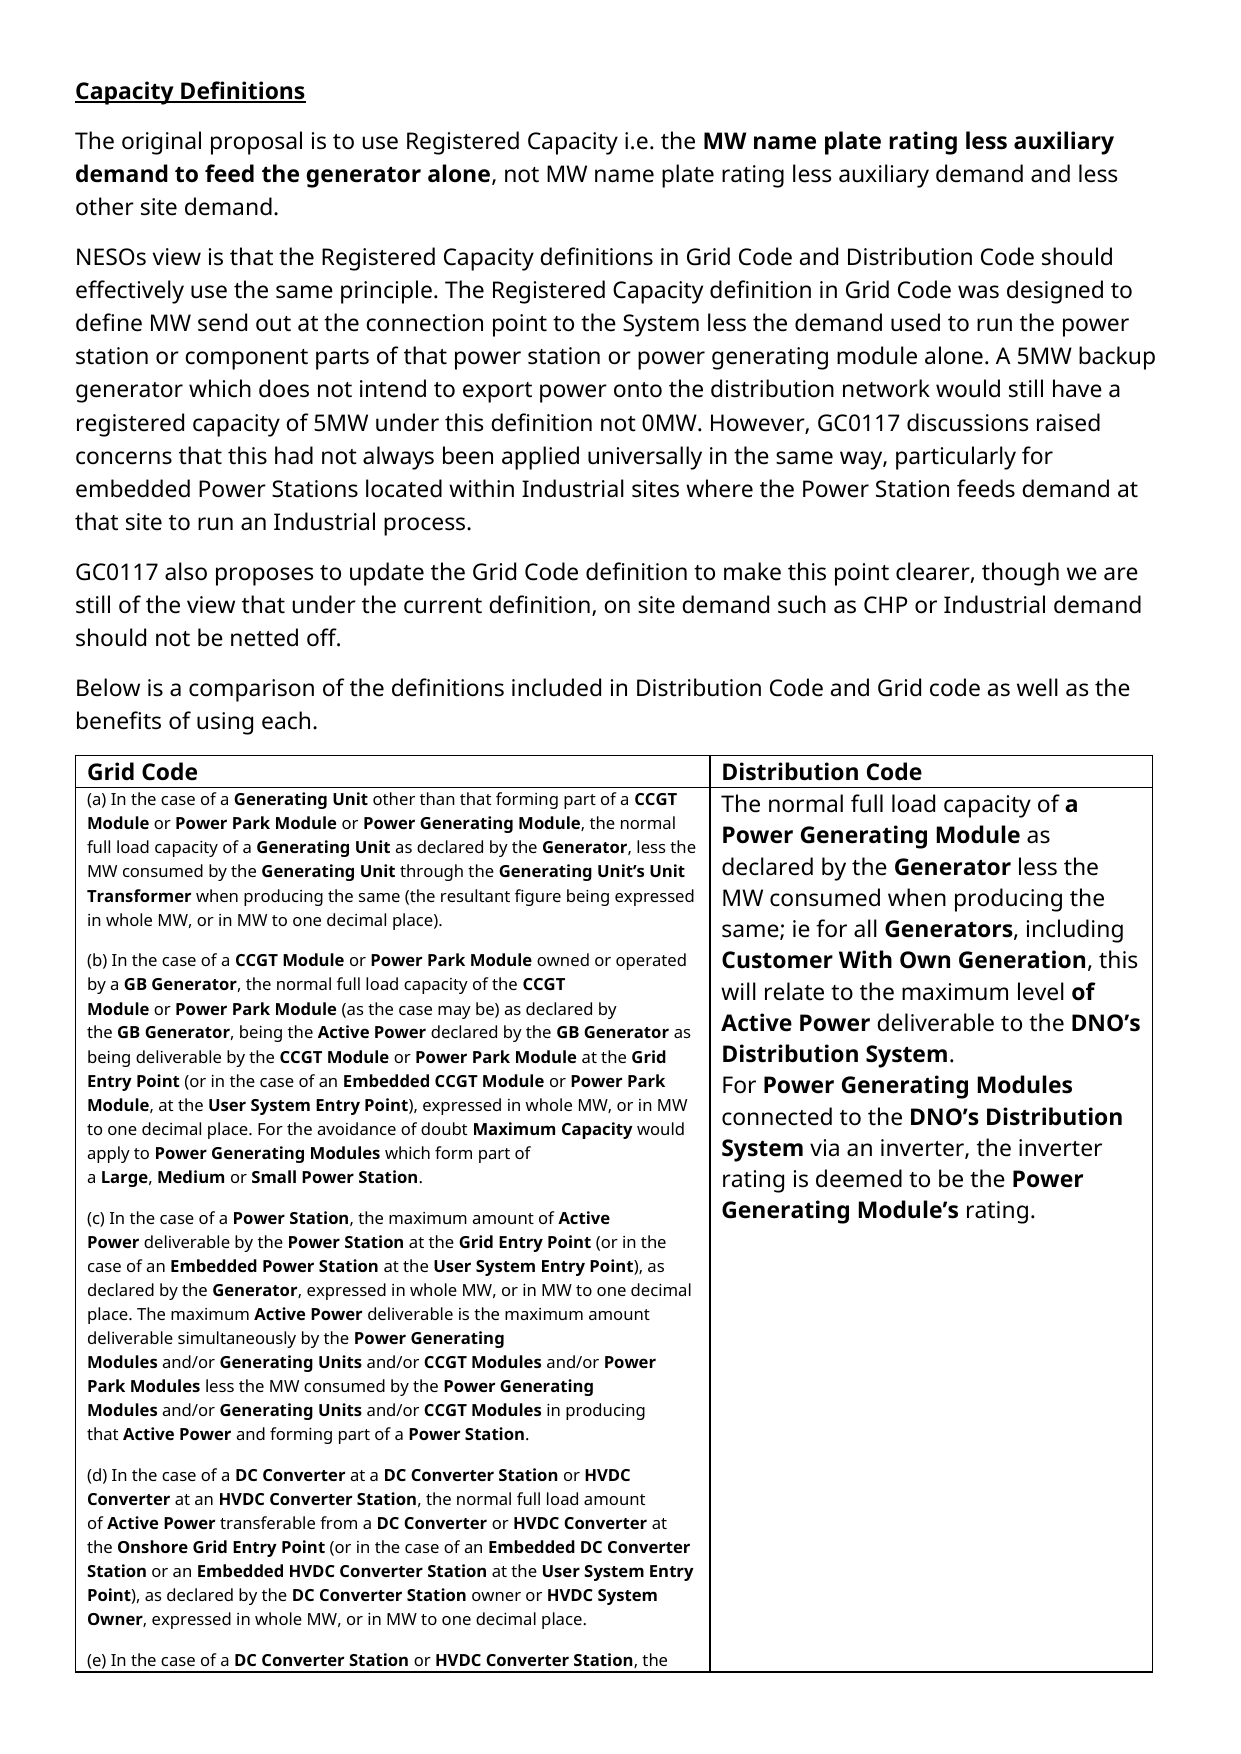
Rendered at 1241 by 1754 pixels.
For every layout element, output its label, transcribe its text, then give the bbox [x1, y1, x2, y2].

table_header Distribution Code [711, 756, 1152, 787]
text GC0117 also proposes to update the Grid Code definition to make this point clearer, though we are still of the view that under the current definition, on site demand such as CHP or Industrial demand should not be netted off. [75, 556, 1165, 653]
text Below is a comparison of the definitions included in Distribution Code and Grid code as well as the benefits of using each. [75, 672, 1165, 736]
text Capacity Definitions [75, 75, 1165, 106]
text The original proposal is to use Registered Capacity i.e. the MW name plate rating less auxiliary demand to feed the generator alone, not MW name plate rating less auxiliary demand and less other site demand. [75, 125, 1165, 222]
table_header Grid Code [76, 756, 709, 787]
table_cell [711, 788, 1152, 1671]
text NESOs view is that the Registered Capacity definitions in Grid Code and Distribution Code should effectively use the same principle. The Registered Capacity definition in Grid Code was designed to define MW send out at the connection point to the System less the demand used to run the power station or component parts of that power station or power generating module alone. A 5MW backup generator which does not intend to export power onto the distribution network would still have a registered capacity of 5MW under this definition not 0MW. However, GC0117 discussions raised concerns that this had not always been applied universally in the same way, particularly for embedded Power Stations located within Industrial sites where the Power Station feeds demand at that site to run an Industrial process. [75, 241, 1165, 537]
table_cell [76, 788, 709, 1671]
